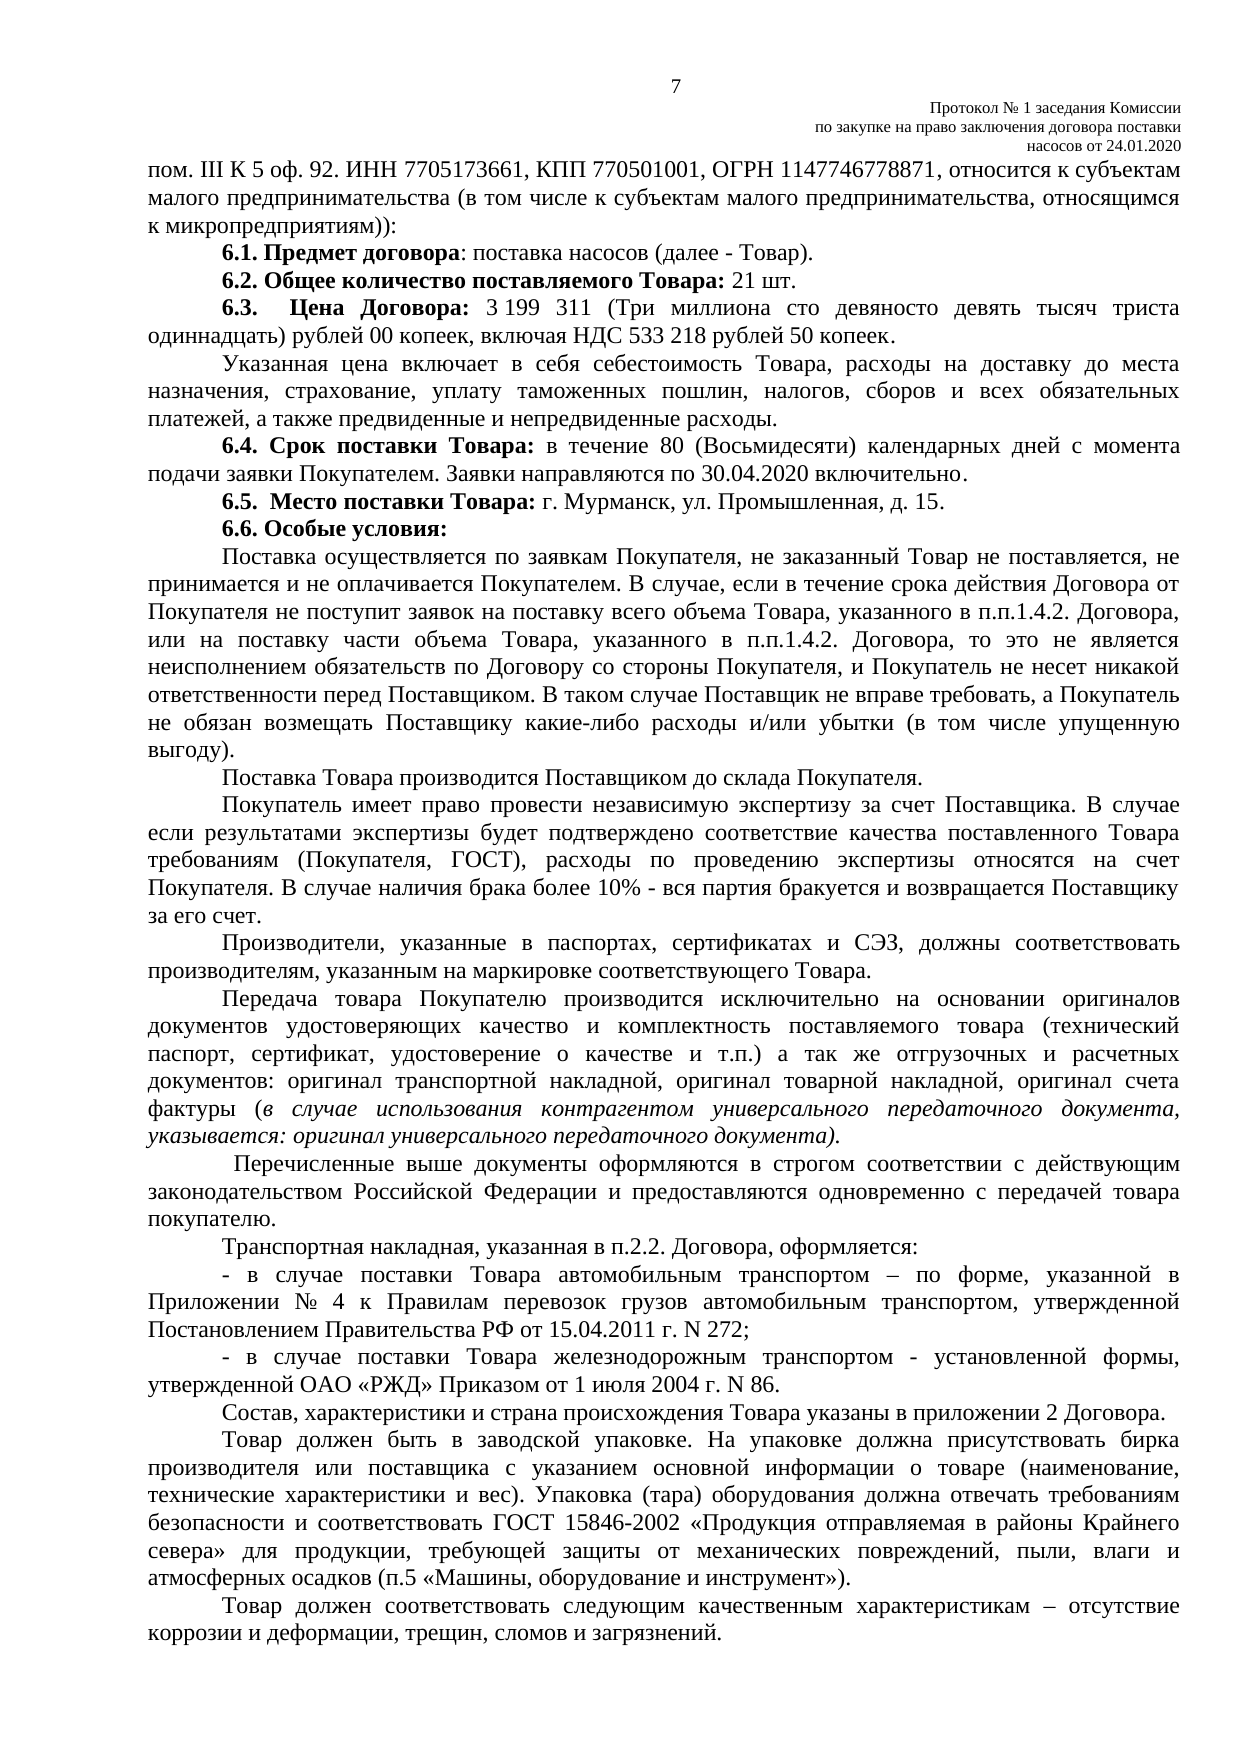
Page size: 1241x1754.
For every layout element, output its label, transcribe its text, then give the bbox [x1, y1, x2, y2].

text 6.6. Особые условия: [148, 514, 1181, 542]
text Покупатель имеет право провести независимую экспертизу за счет Поставщика. В случае если результатами экспертизы будет подтверждено соответствие качества поставленного Товара требованиям (Покупателя, ГОСТ), расходы по проведению экспертизы относятся на счет Покупателя. В случае наличия брака более 10% - вся партия бракуется и возвращается Поставщику за его счет. [148, 790, 1181, 928]
text Товар должен быть в заводской упаковке. На упаковке должна присутствовать бирка производителя или поставщика с указанием основной информации о товаре (наименование, технические характеристики и вес). Упаковка (тара) оборудования должна отвечать требованиям безопасности и соответствовать ГОСТ 15846-2002 «Продукция отправляемая в районы Крайнего севера» для продукции, требующей защиты от механических повреждений, пыли, влаги и атмосферных осадков (п.5 «Машины, оборудование и инструмент»). [148, 1425, 1181, 1591]
text Состав, характеристики и страна происхождения Товара указаны в приложении 2 Договора. [148, 1398, 1181, 1425]
text Указанная цена включает в себя себестоимость Товара, расходы на доставку до места назначения, страхование, уплату таможенных пошлин, налогов, сборов и всех обязательных платежей, а также предвиденные и непредвиденные расходы. [148, 349, 1181, 431]
text 6.3. Цена Договора: 3 199 311 (Три миллиона сто девяносто девять тысяч триста одиннадцать) рублей 00 копеек, включая НДС 533 218 рублей 50 копеек. [148, 293, 1181, 349]
text Перечисленные выше документы оформляются в строгом соответствии с действующим законодательством Российской Федерации и предоставляются одновременно с передачей товара покупателю. [148, 1149, 1181, 1232]
text - в случае поставки Товара автомобильным транспортом – по форме, указанной в Приложении № 4 к Правилам перевозок грузов автомобильным транспортом, утвержденной Постановлением Правительства РФ от 15.04.2011 г. N 272; [148, 1259, 1181, 1342]
text Производители, указанные в паспортах, сертификатах и СЭЗ, должны соответствовать производителям, указанным на маркировке соответствующего Товара. [148, 928, 1181, 983]
text 6.4. Срок поставки Товара: в течение 80 (Восьмидесяти) календарных дней с момента подачи заявки Покупателем. Заявки направляются по 30.04.2020 включительно. [148, 431, 1181, 487]
text Поставка Товара производится Поставщиком до склада Покупателя. [148, 763, 1181, 790]
text 6.5. Место поставки Товара: г. Мурманск, ул. Промышленная, д. 15. [148, 487, 1181, 514]
text 6.2. Общее количество поставляемого Товара: 21 шт. [148, 266, 1181, 293]
text - в случае поставки Товара железнодорожным транспортом - установленной формы, утвержденной ОАО «РЖД» Приказом от 1 июля 2004 г. N 86. [148, 1342, 1181, 1398]
text Транспортная накладная, указанная в п.2.2. Договора, оформляется: [148, 1232, 1181, 1259]
text 6.1. Предмет договора: поставка насосов (далее - Товар). [148, 238, 1181, 266]
text Товар должен соответствовать следующим качественным характеристикам – отсутствие коррозии и деформации, трещин, сломов и загрязнений. [148, 1591, 1181, 1646]
text Передача товара Покупателю производится исключительно на основании оригиналов документов удостоверяющих качество и комплектность поставляемого товара (технический паспорт, сертификат, удостоверение о качестве и т.п.) а так же отгрузочных и расчетных документов: оригинал транспортной накладной, оригинал товарной накладной, оригинал счета фактуры (в случае использования контрагентом универсального передаточного документа, указывается: оригинал универсального передаточного документа). [148, 983, 1181, 1149]
text Поставка осуществляется по заявкам Покупателя, не заказанный Товар не поставляется, не принимается и не оплачивается Покупателем. В случае, если в течение срока действия Договора от Покупателя не поступит заявок на поставку всего объема Товара, указанного в п.п.1.4.2. Договора, или на поставку части объема Товара, указанного в п.п.1.4.2. Договора, то это не является неисполнением обязательств по Договору со стороны Покупателя, и Покупатель не несет никакой ответственности перед Поставщиком. В таком случае Поставщик не вправе требовать, а Покупатель не обязан возмещать Поставщику какие-либо расходы и/или убытки (в том числе упущенную выгоду). [148, 542, 1181, 763]
